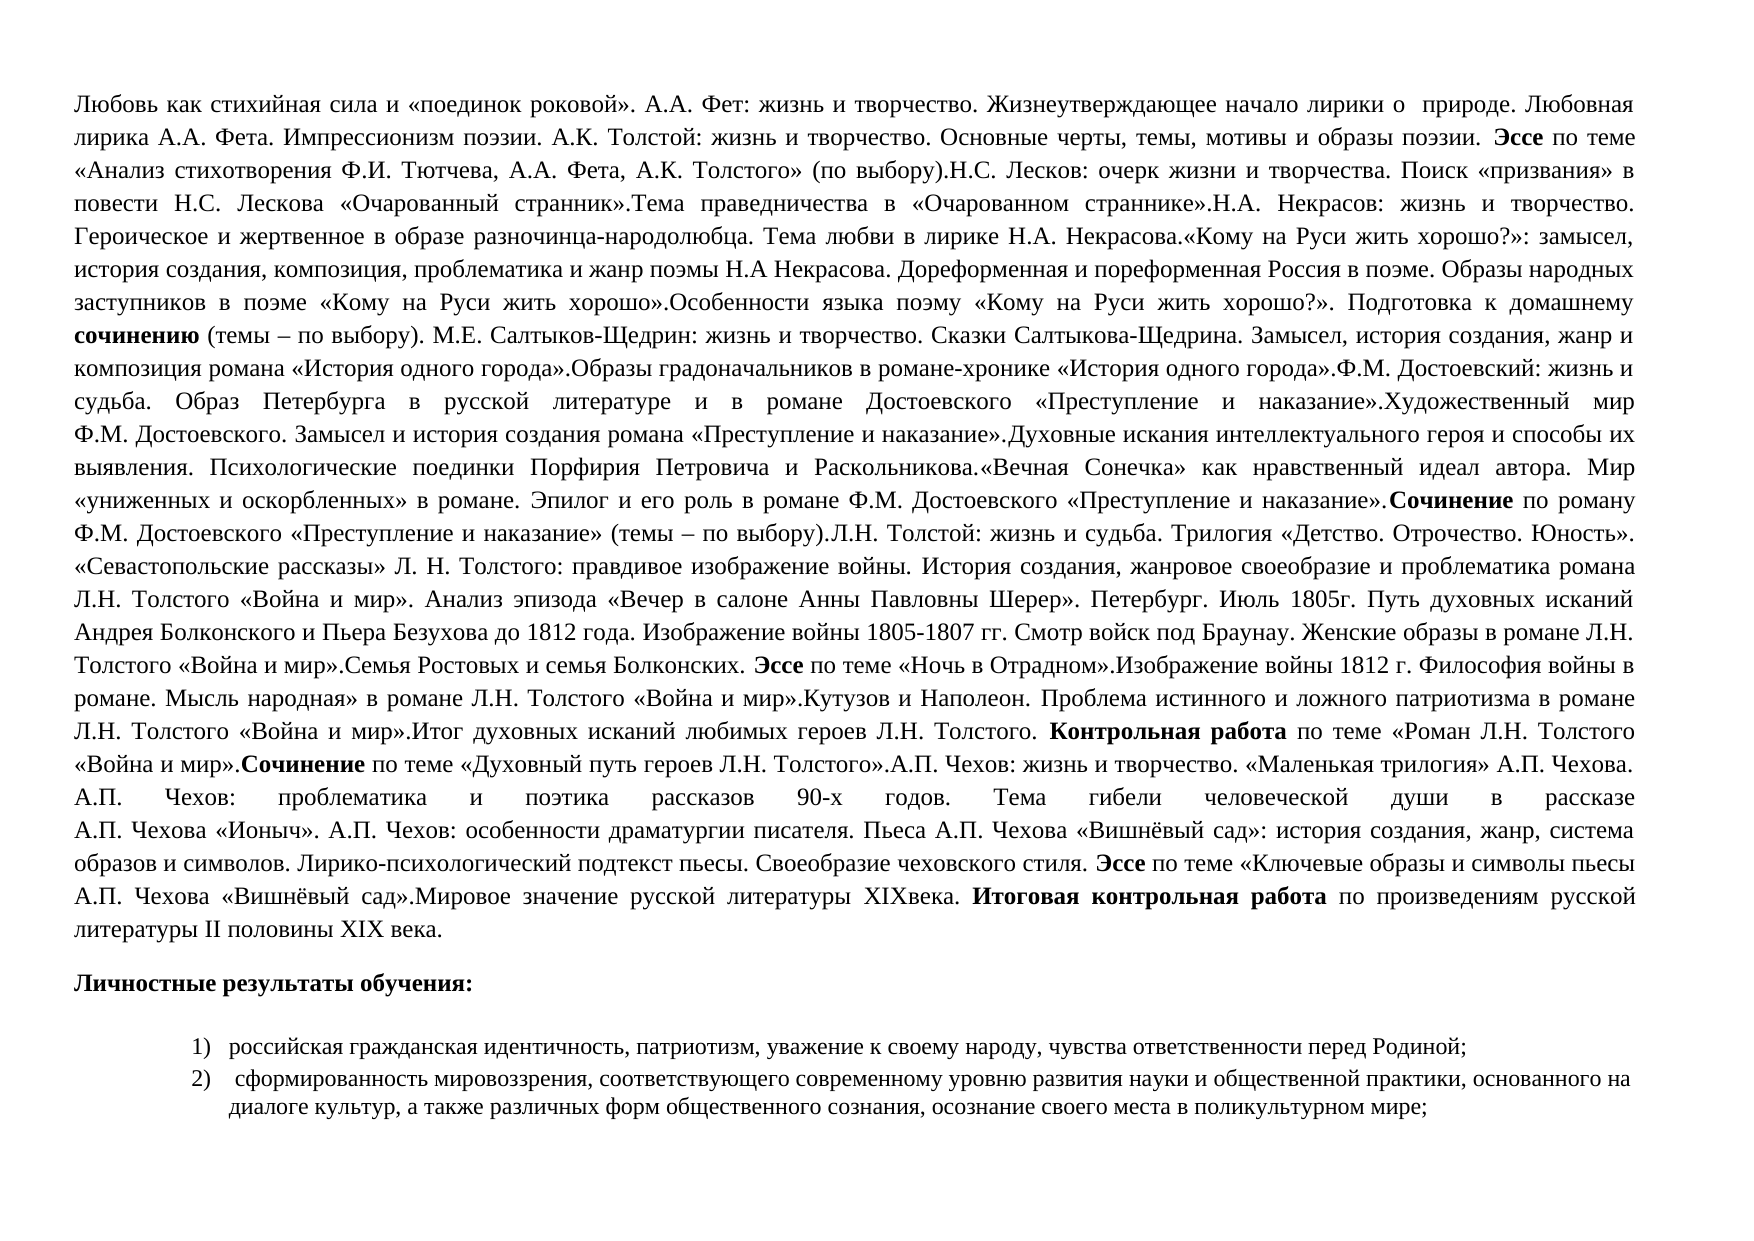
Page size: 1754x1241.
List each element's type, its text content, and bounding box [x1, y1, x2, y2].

list сформированность мировоззрения, соответствующего современному уровню развития науки и общественной практики, основанного на диалоге культур, а также различных форм общественного сознания, осознание своего места в поликультурном мире; [191, 1064, 1636, 1120]
text Личностные результаты обучения: [74, 968, 1636, 997]
list российская гражданская идентичность, патриотизм, уважение к своему народу, чувства ответственности перед Родиной; [191, 1032, 1636, 1059]
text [74, 89, 1636, 943]
